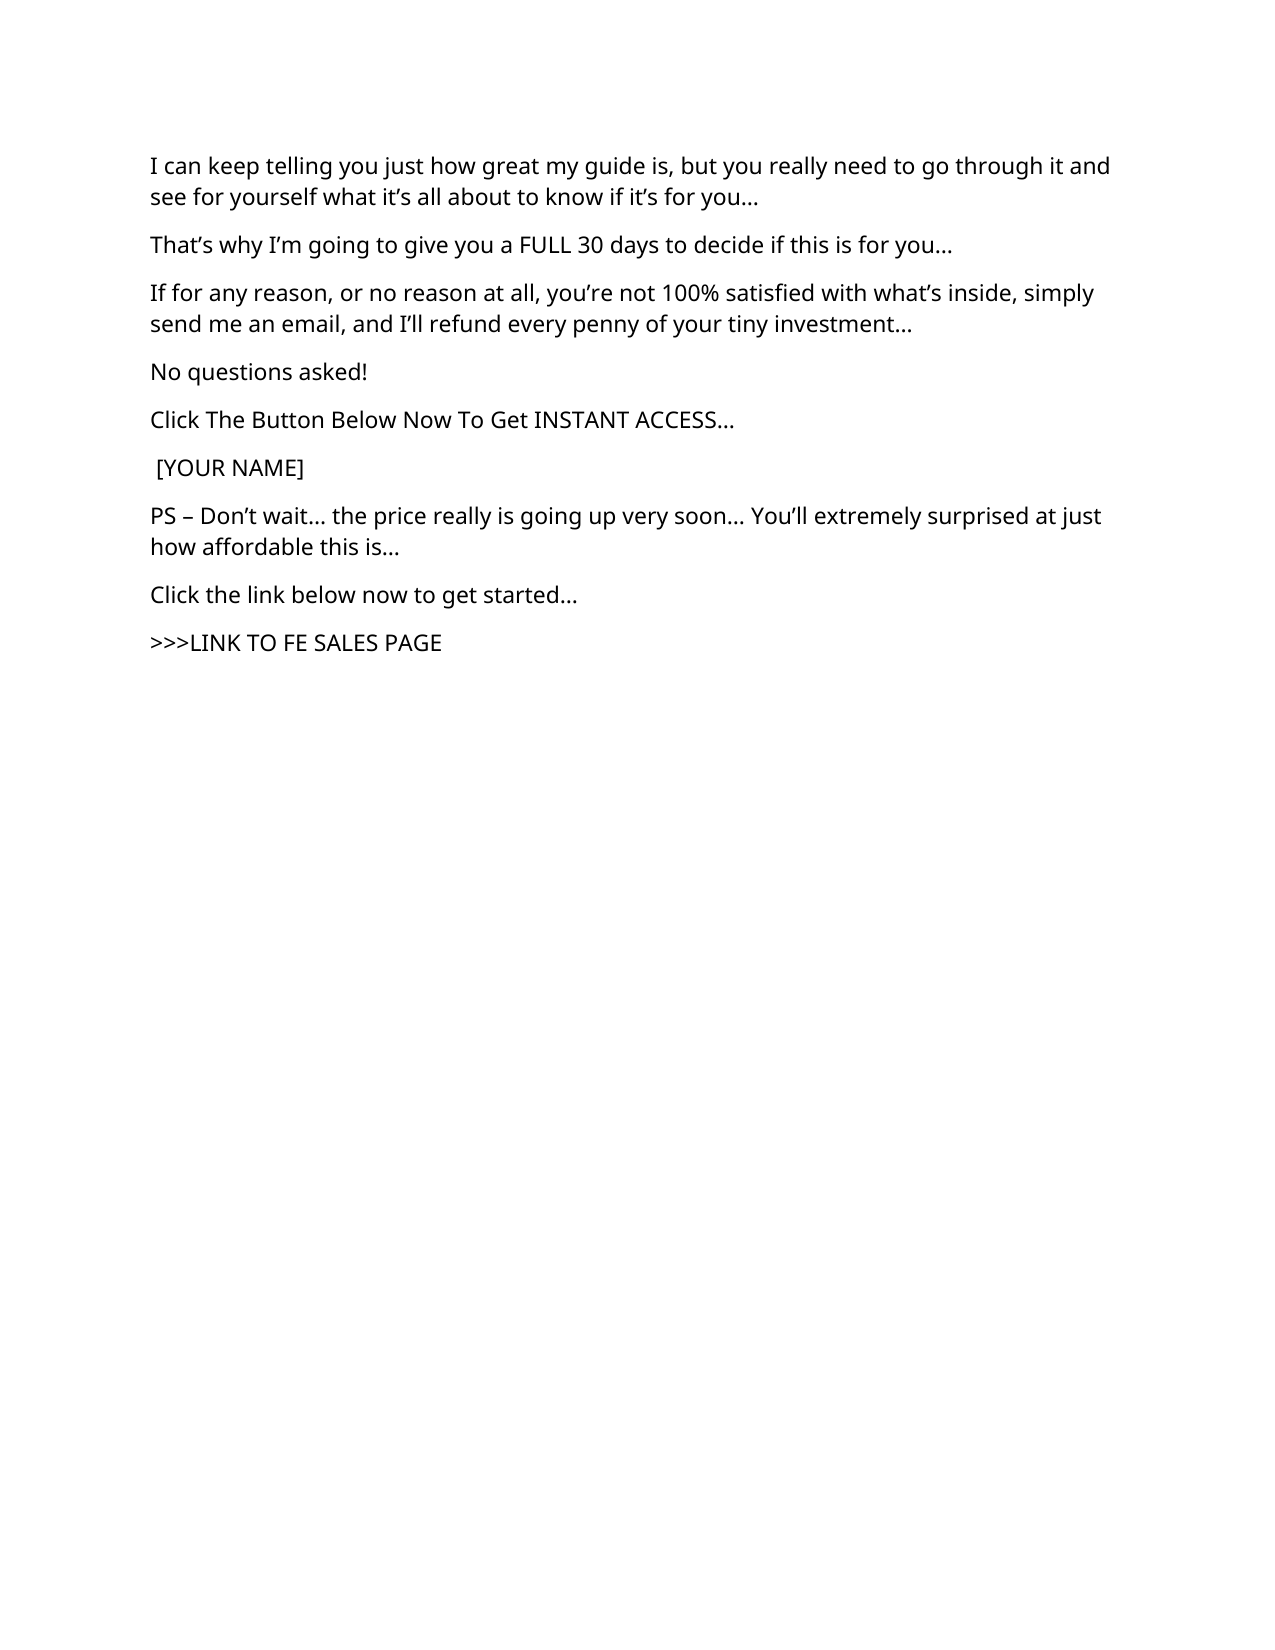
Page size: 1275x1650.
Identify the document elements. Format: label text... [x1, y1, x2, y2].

text [YOUR NAME] [150, 452, 1125, 483]
text If for any reason, or no reason at all, you’re not 100% satisfied with what’s inside, simply send me an email, and I’ll refund every penny of your tiny investment… [150, 277, 1125, 339]
text >>>LINK TO FE SALES PAGE [150, 627, 1125, 658]
text Click the link below now to get started… [150, 579, 1125, 610]
text That’s why I’m going to give you a FULL 30 days to decide if this is for you… [150, 229, 1125, 260]
text Click The Button Below Now To Get INSTANT ACCESS… [150, 404, 1125, 435]
text PS – Don’t wait… the price really is going up very soon… You’ll extremely surprised at just how affordable this is… [150, 500, 1125, 562]
text I can keep telling you just how great my guide is, but you really need to go through it and see for yourself what it’s all about to know if it’s for you… [150, 150, 1125, 212]
text No questions asked! [150, 356, 1125, 387]
